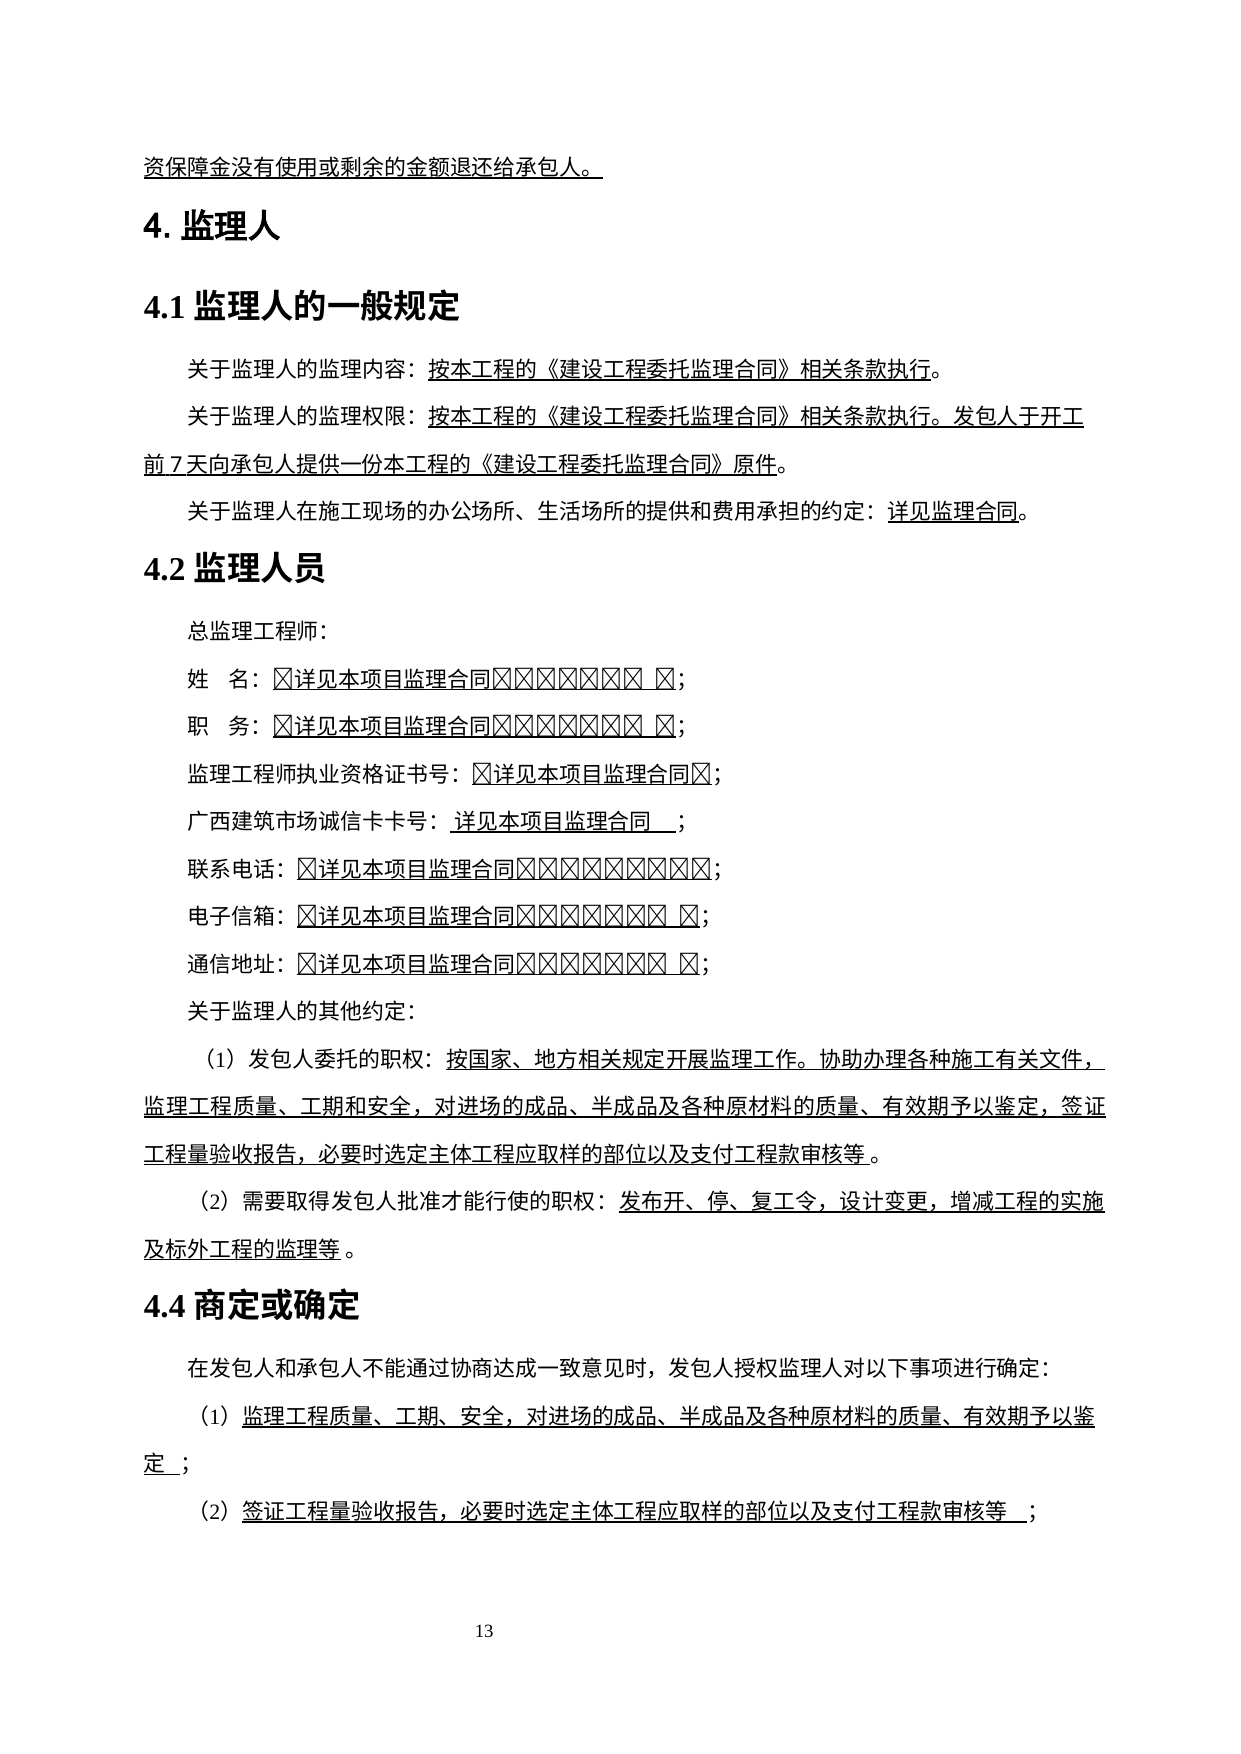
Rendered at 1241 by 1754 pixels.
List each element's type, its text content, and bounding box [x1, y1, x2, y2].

text （1）发包人委托的职权：按国家、地方相关规定开展监理工作。协助办理各种施工有关文件，监理工程质量、工期和安全，对进场的成品、半成品及各种原材料的质量、有效期予以鉴定，签证工程量验收报告，必要时选定主体工程应取样的部位以及支付工程款审核等 。 [143, 1117, 1106, 1168]
text 关于监理人的其他约定： [143, 994, 1106, 1026]
text 4.1 监理人的一般规定 [143, 279, 1106, 328]
text 通信地址：详见本项目监理合同 ； [143, 947, 1106, 978]
text （2）签证工程量验收报告，必要时选定主体工程应取样的部位以及支付工程款审核等 ； [143, 1494, 1106, 1526]
text （1）监理工程质量、工期、安全，对进场的成品、半成品及各种原材料的质量、有效期予以鉴定 ； [143, 1399, 1106, 1478]
text 4.4 商定或确定 [143, 1279, 1106, 1327]
text （1）发包人委托的职权：按国家、地方相关规定开展监理工作。协助办理各种施工有关文件，监理工程质量、工期和安全，对进场的成品、半成品及各种原材料的质量、有效期予以鉴定，签证工程量验收报告，必要时选定主体工程应取样的部位以及支付工程款审核等 。 [143, 1042, 1106, 1116]
text 关于监理人在施工现场的办公场所、生活场所的提供和费用承担的约定：详见监理合同。 [143, 494, 1106, 526]
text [143, 150, 1106, 182]
text （2）需要取得发包人批准才能行使的职权：发布开、停、复工令，设计变更，增减工程的实施及标外工程的监理等 。 [143, 1184, 1106, 1263]
text 电子信箱：详见本项目监理合同 ； [143, 899, 1106, 931]
text 4.2 监理人员 [143, 542, 1106, 590]
text 监理工程师执业资格证书号：详见本项目监理合同； [143, 757, 1106, 788]
text 关于监理人的监理内容：按本工程的《建设工程委托监理合同》相关条款执行。 [143, 352, 1106, 383]
text 关于监理人的监理权限：按本工程的《建设工程委托监理合同》相关条款执行。发包人于开工前7天向承包人提供一份本工程的《建设工程委托监理合同》原件。 [143, 399, 1106, 478]
text 在发包人和承包人不能通过协商达成一致意见时，发包人授权监理人对以下事项进行确定： [143, 1351, 1106, 1383]
text 姓 名：详见本项目监理合同 ； [143, 662, 1106, 693]
text 广西建筑市场诚信卡卡号： 详见本项目监理合同 ； [143, 804, 1106, 836]
text 总监理工程师： [143, 614, 1106, 646]
text 联系电话：详见本项目监理合同； [143, 852, 1106, 883]
text 4. 监理人 [143, 204, 1106, 244]
text 职 务：详见本项目监理合同 ； [143, 709, 1106, 741]
